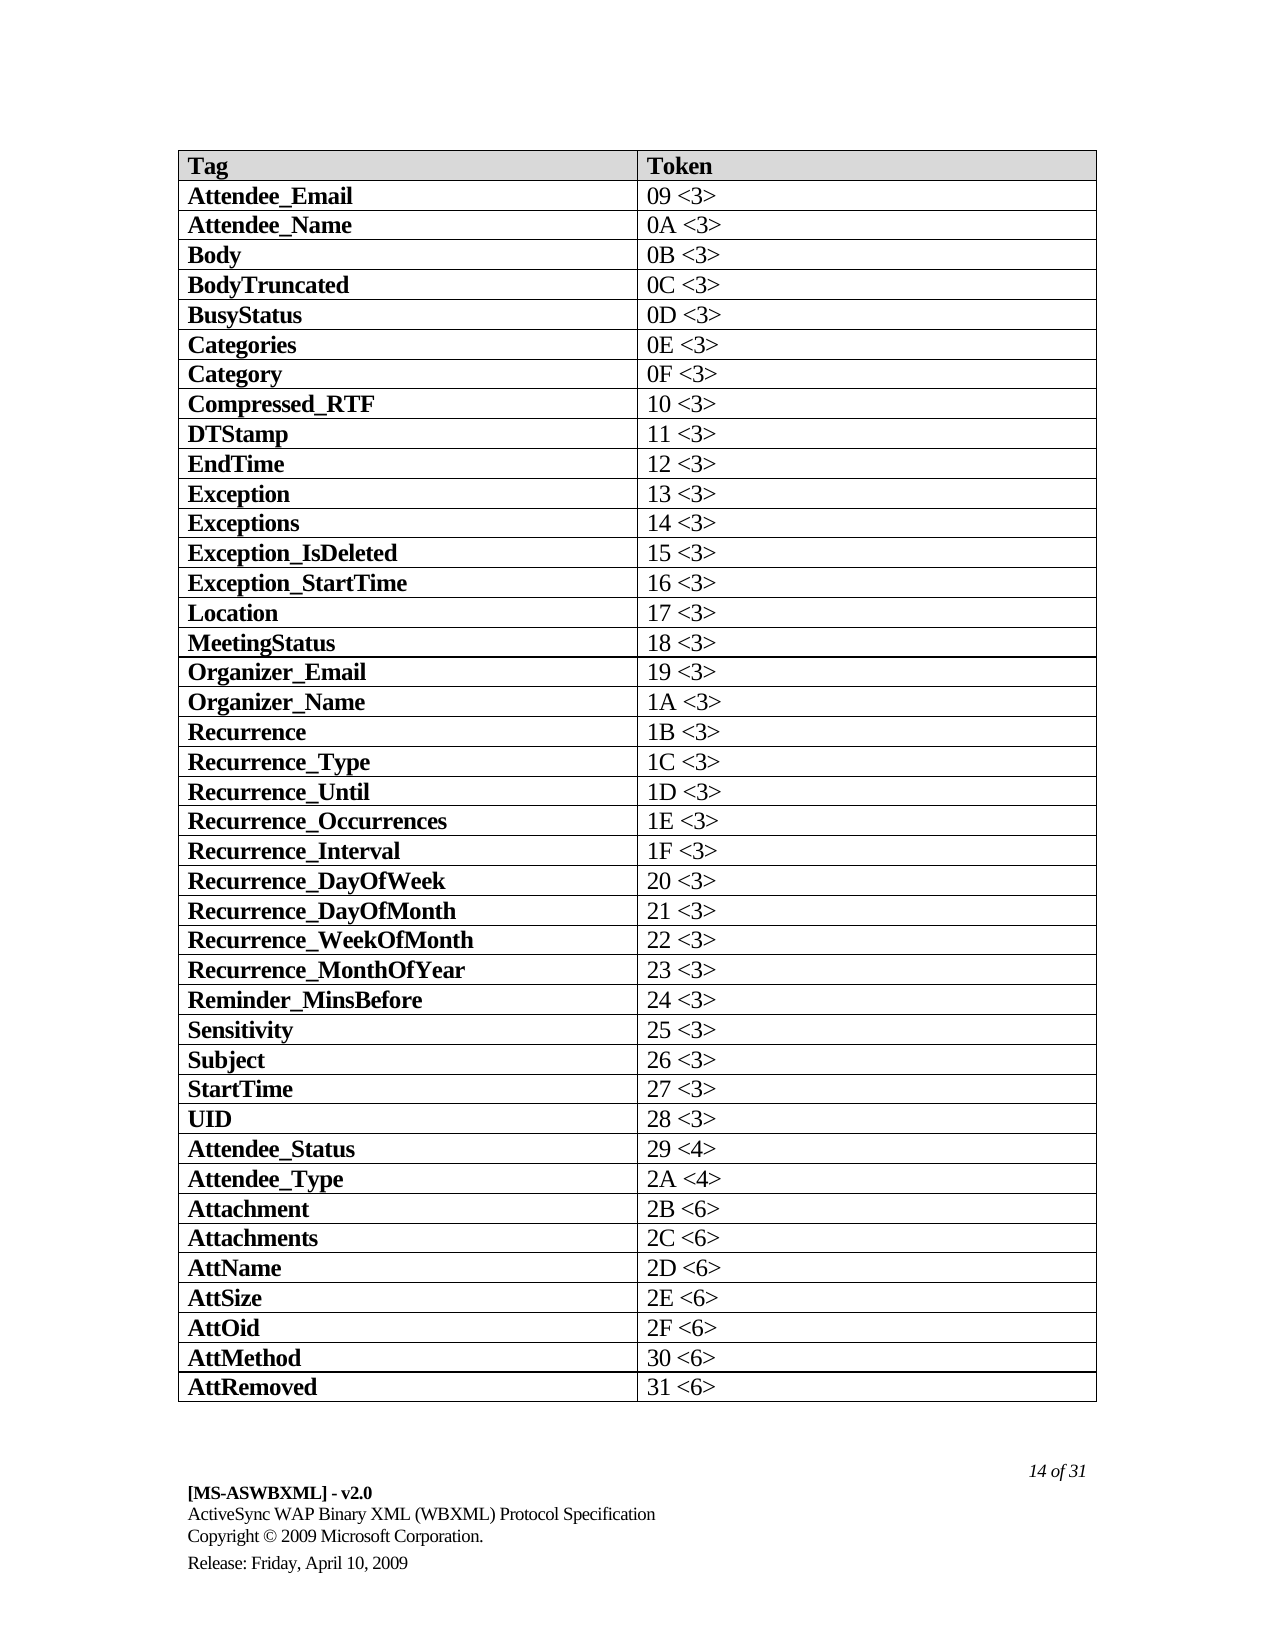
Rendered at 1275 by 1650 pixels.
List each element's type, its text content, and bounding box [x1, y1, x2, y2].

table_cell EndTime [179, 449, 637, 478]
table_cell 27 <3> [638, 1075, 1096, 1103]
table_cell 1B <3> [638, 717, 1096, 746]
table_cell 14 <3> [638, 509, 1096, 537]
table_cell Recurrence_MonthOfYear [179, 955, 637, 984]
table_cell BusyStatus [179, 300, 637, 329]
table_cell Recurrence_Occurrences [179, 806, 637, 835]
table_cell Recurrence_Interval [179, 836, 637, 865]
table_cell StartTime [179, 1075, 637, 1103]
table_cell 23 <3> [638, 955, 1096, 984]
table_cell Attendee_Status [179, 1134, 637, 1163]
table_cell Organizer_Name [179, 687, 637, 716]
table_cell DTStamp [179, 419, 637, 448]
table_cell Attendee_Type [179, 1164, 637, 1193]
table_cell UID [179, 1104, 637, 1133]
table_cell 20 <3> [638, 866, 1096, 895]
table_cell 10 <3> [638, 389, 1096, 418]
table_cell 17 <3> [638, 598, 1096, 627]
table_cell AttRemoved [179, 1373, 637, 1401]
table_cell 0A <3> [638, 211, 1096, 239]
table_header Tag [179, 151, 637, 180]
table_cell 2D <6> [638, 1253, 1096, 1282]
table_cell AttSize [179, 1283, 637, 1312]
table_cell 25 <3> [638, 1015, 1096, 1044]
table_cell Category [179, 360, 637, 388]
table_cell 13 <3> [638, 479, 1096, 507]
table_cell 2C <6> [638, 1224, 1096, 1252]
table_cell 0B <3> [638, 240, 1096, 269]
table_cell Compressed_RTF [179, 389, 637, 418]
table_cell Recurrence [179, 717, 637, 746]
table_cell Location [179, 598, 637, 627]
table_cell Attendee_Email [179, 181, 637, 209]
table_cell 1F <3> [638, 836, 1096, 865]
table_cell 0F <3> [638, 360, 1096, 388]
table_cell AttMethod [179, 1343, 637, 1371]
table_cell Exception_StartTime [179, 568, 637, 597]
table_cell 21 <3> [638, 896, 1096, 924]
table_cell 15 <3> [638, 538, 1096, 567]
table_cell 2B <6> [638, 1194, 1096, 1222]
table_cell Exception [179, 479, 637, 507]
table_cell 19 <3> [638, 658, 1096, 686]
table_cell 1A <3> [638, 687, 1096, 716]
table_cell Attachment [179, 1194, 637, 1222]
table_cell AttOid [179, 1313, 637, 1342]
table_cell 2E <6> [638, 1283, 1096, 1312]
table_cell 1D <3> [638, 777, 1096, 805]
table_cell 2A <4> [638, 1164, 1096, 1193]
table_cell Recurrence_WeekOfMonth [179, 926, 637, 954]
table_cell Recurrence_DayOfWeek [179, 866, 637, 895]
table_cell Body [179, 240, 637, 269]
table_cell 30 <6> [638, 1343, 1096, 1371]
table_cell 18 <3> [638, 628, 1096, 656]
table_cell Sensitivity [179, 1015, 637, 1044]
table_cell 16 <3> [638, 568, 1096, 597]
table_cell Recurrence_Type [179, 747, 637, 776]
table_cell AttName [179, 1253, 637, 1282]
table_cell 26 <3> [638, 1045, 1096, 1073]
table_cell 28 <3> [638, 1104, 1096, 1133]
table_cell 11 <3> [638, 419, 1096, 448]
table_cell Exceptions [179, 509, 637, 537]
table_cell Subject [179, 1045, 637, 1073]
table_cell 12 <3> [638, 449, 1096, 478]
table_cell 0C <3> [638, 270, 1096, 299]
table_cell BodyTruncated [179, 270, 637, 299]
table_cell Attendee_Name [179, 211, 637, 239]
table_cell Recurrence_Until [179, 777, 637, 805]
table_cell Exception_IsDeleted [179, 538, 637, 567]
table_cell 2F <6> [638, 1313, 1096, 1342]
table_cell Reminder_MinsBefore [179, 985, 637, 1014]
table_cell 24 <3> [638, 985, 1096, 1014]
table_cell 09 <3> [638, 181, 1096, 209]
table_cell 0D <3> [638, 300, 1096, 329]
table_cell Recurrence_DayOfMonth [179, 896, 637, 924]
table_cell 0E <3> [638, 330, 1096, 358]
table_cell MeetingStatus [179, 628, 637, 656]
table_cell Categories [179, 330, 637, 358]
table_cell 22 <3> [638, 926, 1096, 954]
table_cell 1C <3> [638, 747, 1096, 776]
table_cell Attachments [179, 1224, 637, 1252]
table_cell 1E <3> [638, 806, 1096, 835]
table_cell 31 <6> [638, 1373, 1096, 1401]
table_cell 29 <4> [638, 1134, 1096, 1163]
table_header Token [638, 151, 1096, 180]
table_cell Organizer_Email [179, 658, 637, 686]
